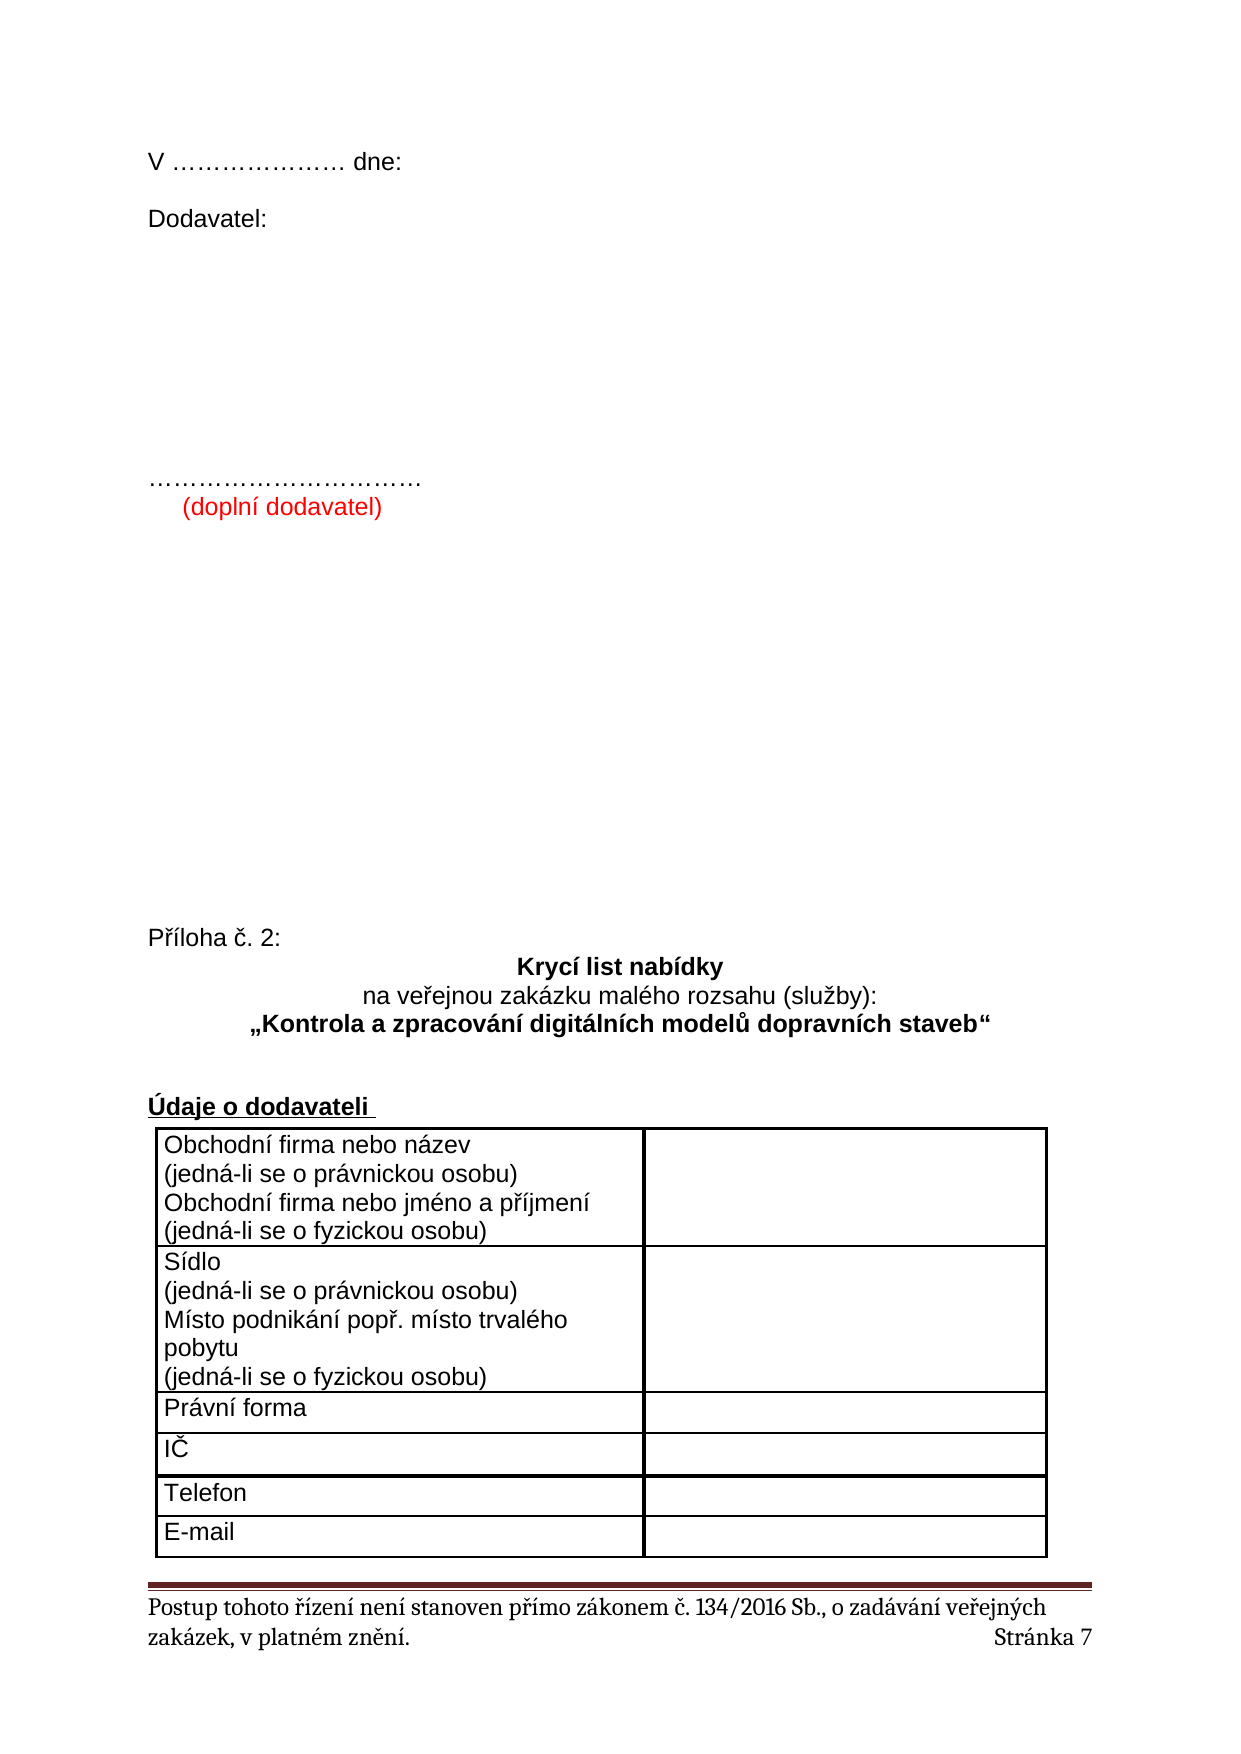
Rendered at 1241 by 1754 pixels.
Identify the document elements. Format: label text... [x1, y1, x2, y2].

table_cell Sídlo (jedná-li se o právnickou osobu) Místo podnikání popř. místo trvalého pobytu (jedná-li se o fyzickou osobu) [158, 1247, 642, 1391]
subtitle Údaje o dodavateli [148, 1092, 1092, 1121]
text (doplní dodavatel) [148, 492, 1092, 521]
text …………………………… [148, 463, 1092, 492]
table_cell Právní forma [158, 1393, 642, 1432]
text „Kontrola a zpracování digitálních modelů dopravních staveb“ [148, 1009, 1092, 1038]
text Krycí list nabídky [148, 952, 1092, 981]
table_cell [646, 1393, 1045, 1432]
table_cell [646, 1517, 1045, 1556]
table_header [646, 1130, 1045, 1245]
table_cell [646, 1434, 1045, 1473]
text V ………………… dne: [148, 147, 1092, 176]
table_header Obchodní firma nebo název (jedná-li se o právnickou osobu) Obchodní firma nebo jméno a příjmení (jedná-li se o fyzickou osobu) [158, 1130, 642, 1245]
table_cell Telefon [158, 1478, 642, 1515]
table_cell [646, 1478, 1045, 1515]
table_cell [646, 1247, 1045, 1391]
text na veřejnou zakázku malého rozsahu (služby): [148, 981, 1092, 1009]
text Dodavatel: [148, 204, 1092, 233]
text Příloha č. 2: [148, 923, 1092, 952]
table_cell IČ [158, 1434, 642, 1473]
table_cell E-mail [158, 1517, 642, 1556]
